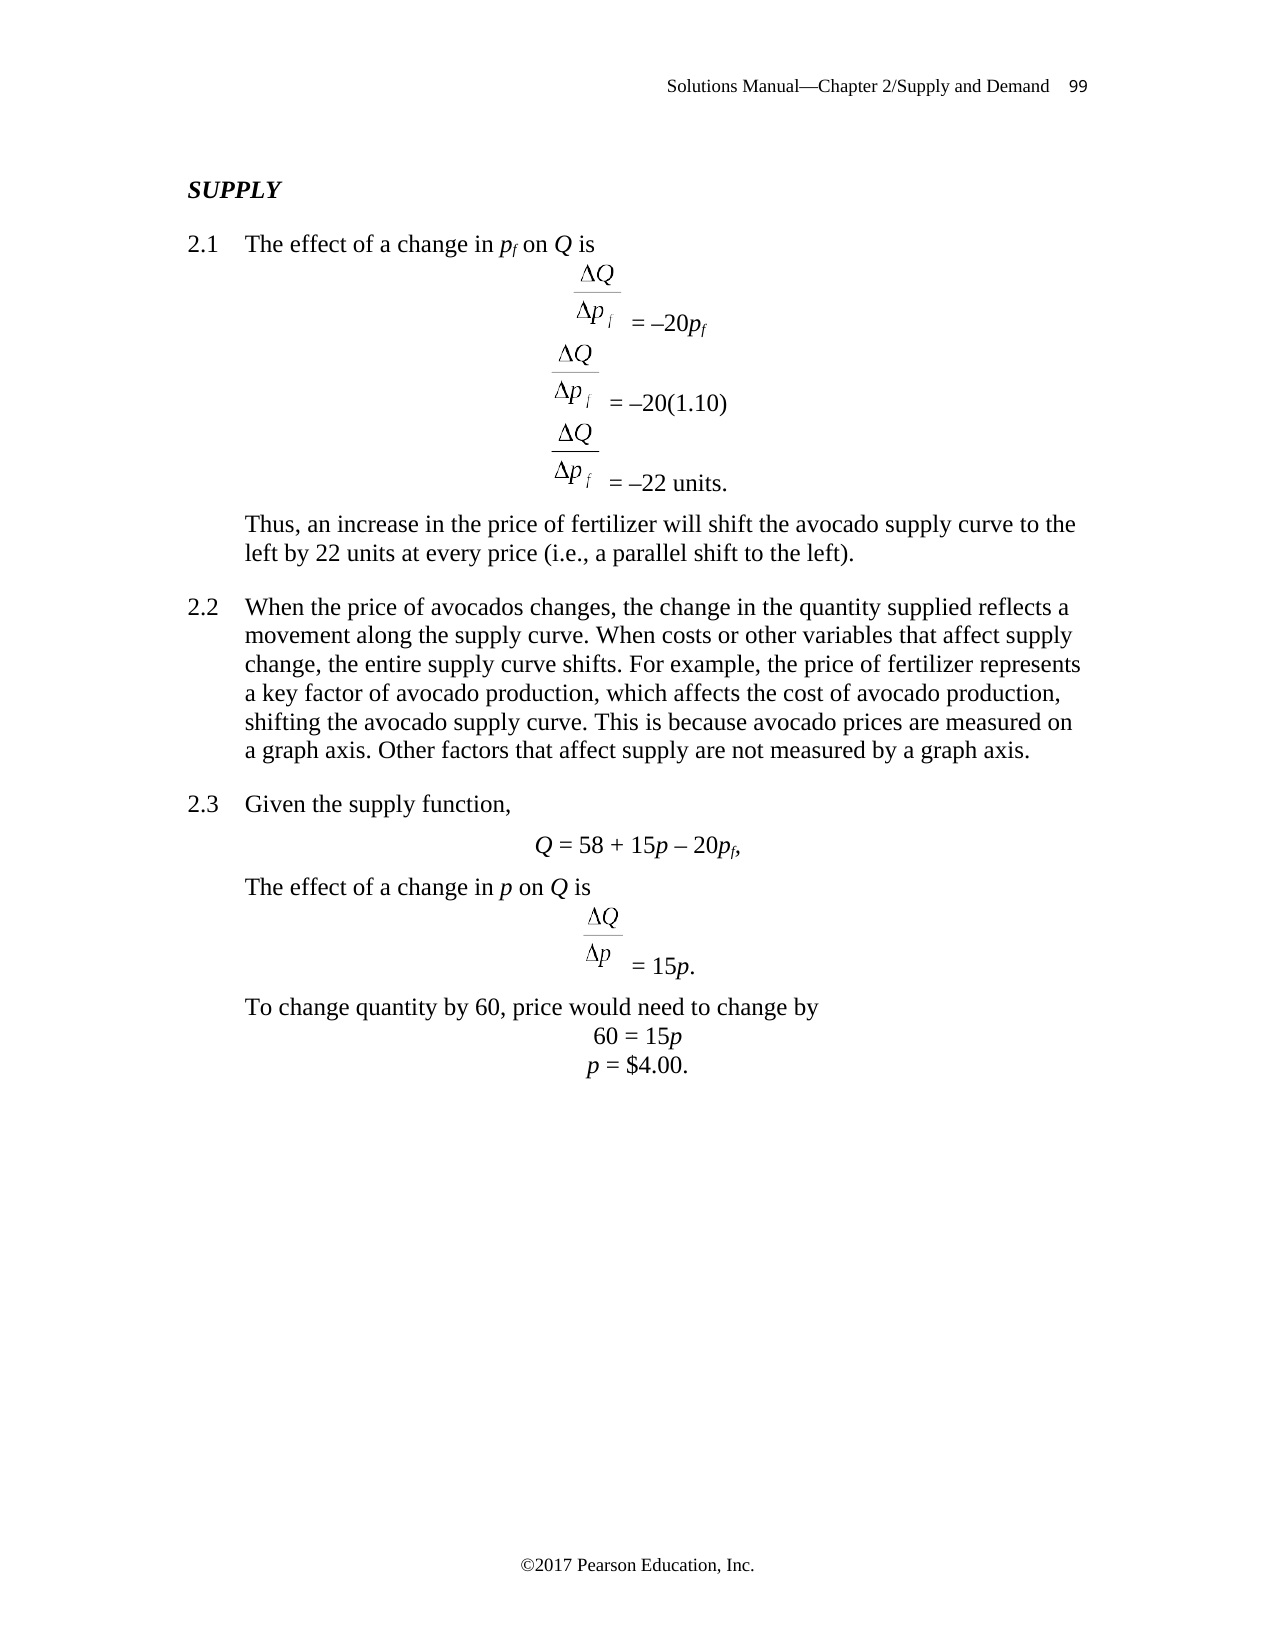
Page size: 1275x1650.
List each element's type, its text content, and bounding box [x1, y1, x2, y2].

text 2.2 When the price of avocados changes, the change in the quantity supplied reflects a movement along the supply curve. When costs or other variables that affect supply change, the entire supply curve shifts. For example, the price of fertilizer represents a key factor of avocado production, which affects the cost of avocado production, shifting the avocado supply curve. This is because avocado prices are measured on a graph axis. Other factors that affect supply are not measured by a graph axis. [187, 592, 1087, 764]
text Thus, an increase in the price of fertilizer will shift the avocado supply curve to the left by 22 units at every price (i.e., a parallel shift to the left). [244, 509, 1087, 567]
text To change quantity by 60, price would need to change by [244, 992, 1087, 1021]
text = –20(1.10) [187, 337, 1087, 417]
text = 15p. [187, 900, 1087, 980]
text = –20pf [187, 257, 1087, 337]
text = –22 units. [187, 417, 1087, 497]
text The effect of a change in p on Q is [244, 872, 1087, 900]
text Q = 58 + 15p – 20pf, [187, 830, 1087, 859]
text p = $4.00. [187, 1050, 1087, 1079]
text 2.3 Given the supply function, [187, 789, 1087, 818]
text SUPPLY [187, 175, 1087, 204]
text 2.1 The effect of a change in pf on Q is [187, 229, 1087, 257]
text 60 = 15p [187, 1021, 1087, 1050]
